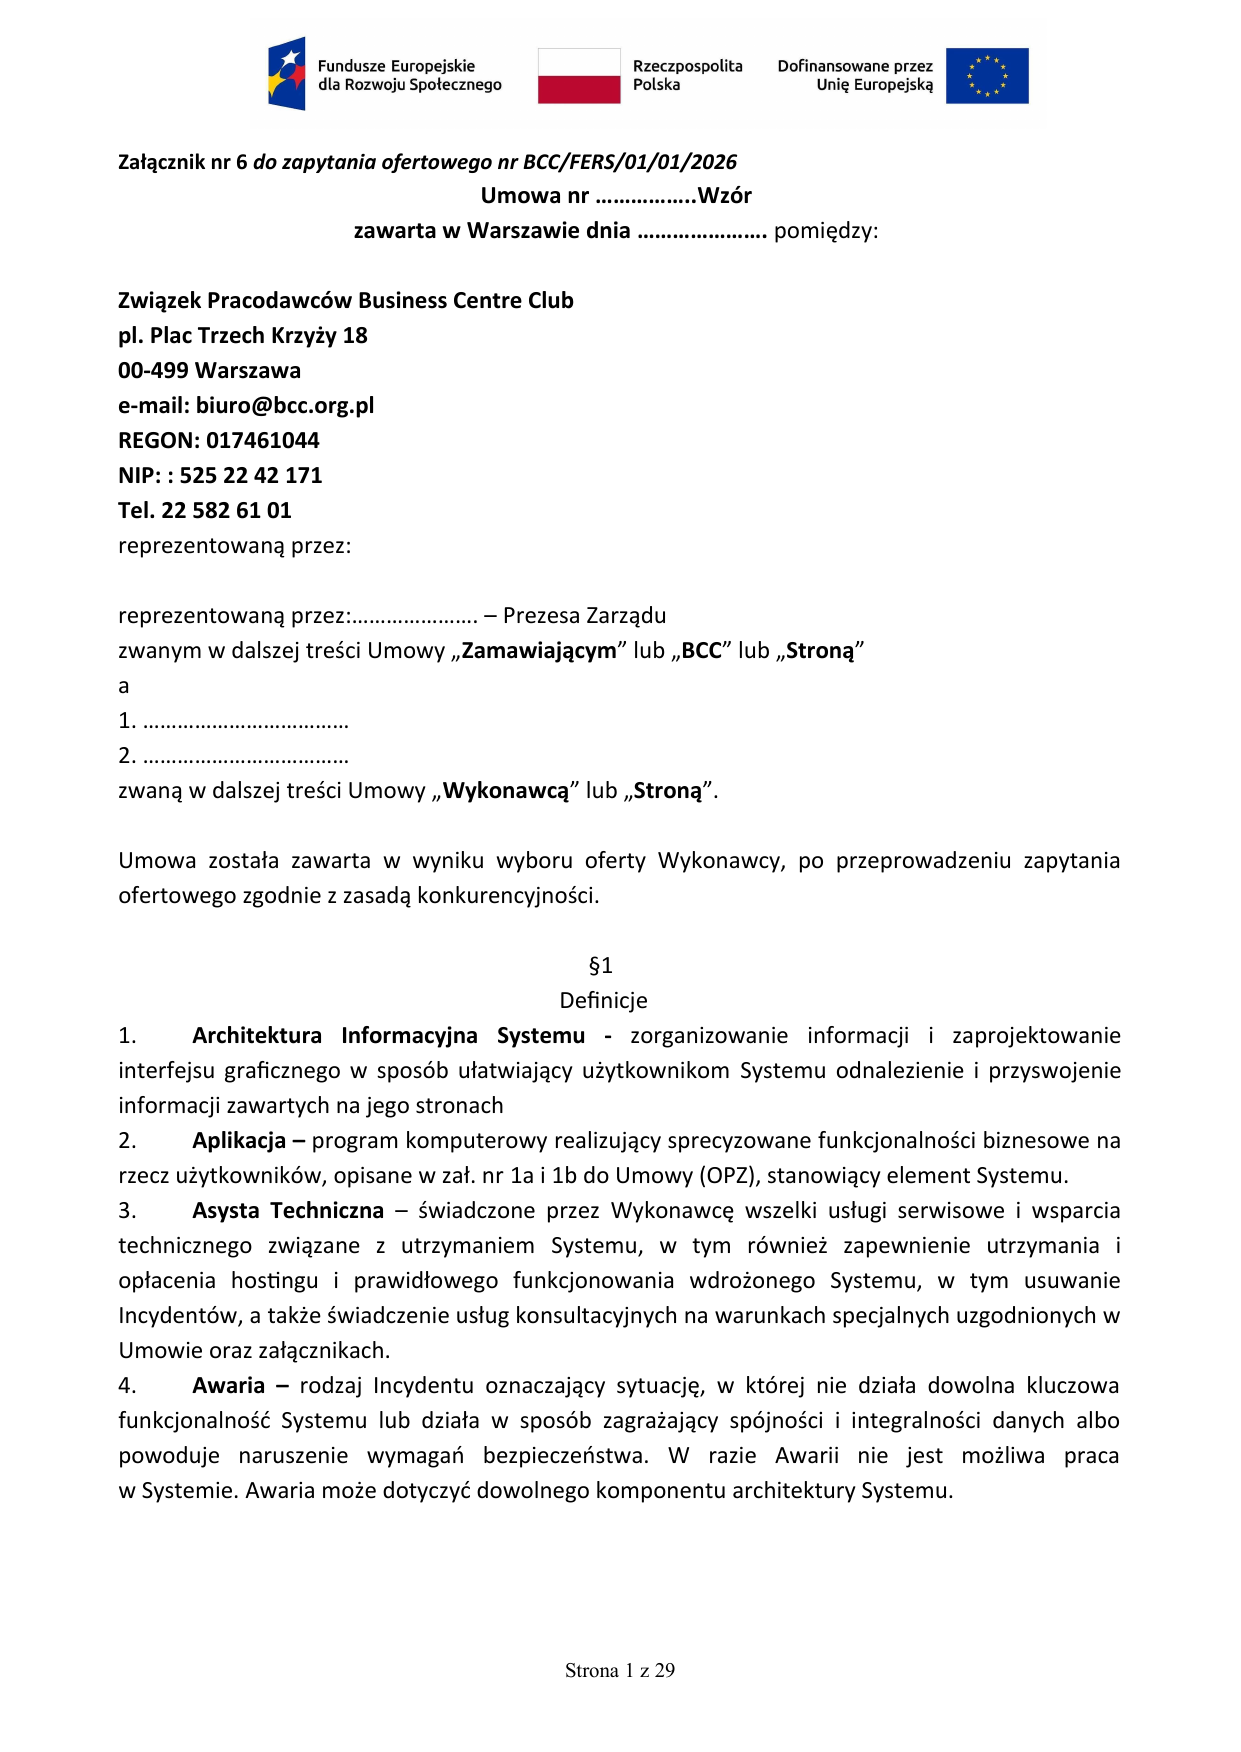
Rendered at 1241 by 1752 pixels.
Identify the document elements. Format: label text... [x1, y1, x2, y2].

text §1 Definicje [118, 915, 1089, 1015]
text e-mail: biuro@bcc.org.pl [118, 390, 1114, 420]
text Umowa została zawarta w wyniku wyboru oferty Wykonawcy, po przeprowadzeniu zapytania ofertowego zgodnie z zasadą konkurencyjności. [118, 845, 1122, 910]
picture [250, 18, 1047, 129]
text reprezentowaną przez: [118, 530, 1114, 560]
text pl. Plac Trzech Krzyży 18 [118, 320, 1114, 350]
text reprezentowaną przez:…………………. – Prezesa Zarządu [118, 600, 1114, 630]
text Załącznik nr 6 do zapytania ofertowego nr BCC/FERS/01/01/2026 [118, 148, 1122, 176]
text REGON: 017461044 [118, 425, 1114, 455]
text 1. ……………………………… [118, 705, 1122, 735]
text 2. ……………………………… [118, 740, 1122, 770]
text 00-499 Warszawa [118, 355, 1114, 385]
text Umowa nr ……………..Wzór [118, 180, 1114, 210]
text zwanym w dalszej treści Umowy „Zamawiającym” lub „BCC” lub „Stroną” [118, 635, 1122, 665]
text zwaną w dalszej treści Umowy „Wykonawcą” lub „Stroną”. [118, 775, 1122, 805]
list Asysta Techniczna – świadczone przez Wykonawcę wszelki usługi serwisowe i wsparcia technicznego związane z utrzymaniem Systemu, w tym również zapewnienie utrzymania i opłacenia hostingu i prawidłowego funkcjonowania wdrożonego Systemu, w tym usuwanie Incydentów, a także świadczenie usług konsultacyjnych na warunkach specjalnych uzgodnionych w Umowie oraz załącznikach. [118, 1195, 1122, 1365]
list Aplikacja – program komputerowy realizujący sprecyzowane funkcjonalności biznesowe na rzecz użytkowników, opisane w zał. nr 1a i 1b do Umowy (OPZ), stanowiący element Systemu. [118, 1125, 1122, 1190]
text a [118, 670, 1122, 700]
list Architektura Informacyjna Systemu - zorganizowanie informacji i zaprojektowanie interfejsu graficznego w sposób ułatwiający użytkownikom Systemu odnalezienie i przyswojenie informacji zawartych na jego stronach [118, 1020, 1122, 1120]
text Tel. 22 582 61 01 [118, 495, 1114, 525]
text zawarta w Warszawie dnia …………………. pomiędzy: [118, 215, 1114, 245]
text Związek Pracodawców Business Centre Club [118, 285, 1114, 315]
text NIP: : 525 22 42 171 [118, 460, 1114, 490]
list Awaria – rodzaj Incydentu oznaczający sytuację, w której nie działa dowolna kluczowa funkcjonalność Systemu lub działa w sposób zagrażający spójności i integralności danych albo powoduje naruszenie wymagań bezpieczeństwa. W razie Awarii nie jest możliwa praca w Systemie. Awaria może dotyczyć dowolnego komponentu architektury Systemu. [118, 1370, 1122, 1505]
